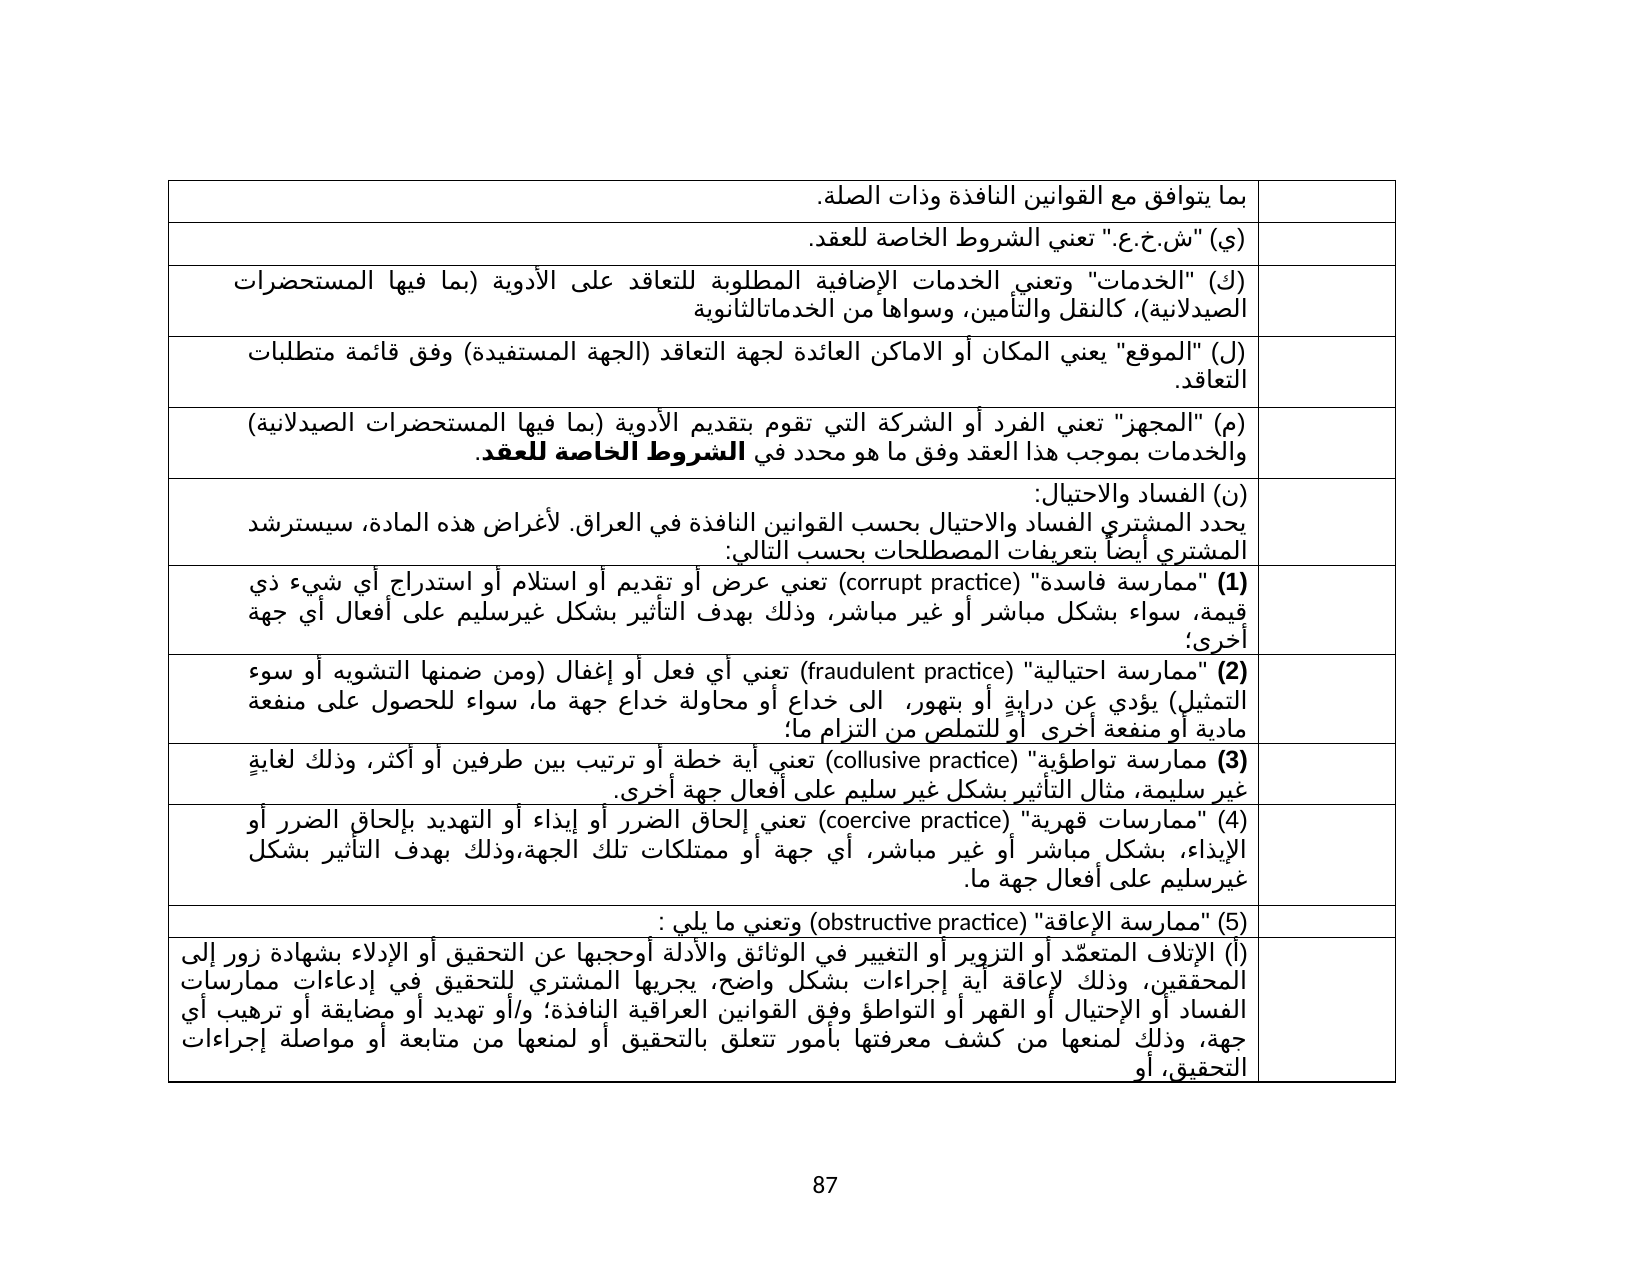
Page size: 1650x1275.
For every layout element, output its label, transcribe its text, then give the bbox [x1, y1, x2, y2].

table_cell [169, 181, 1258, 222]
table_cell (4) "ممارسات قهرية" (coercive practice) تعني إلحاق الضرر أو إيذاء أو التهديد بإلحاق الضرر أو الإيذاء، بشكل مباشر أو غير مباشر، أي جهة أو ممتلكات تلك الجهة،وذلك بهدف التأثير بشكل غيرسليم على أفعال جهة ما. [169, 805, 1258, 905]
table_cell (أ) الإتلاف المتعمّد أو التزوير أو التغيير في الوثائق والأدلة أوحجبها عن التحقيق أو الإدلاء بشهادة زور إلى المحققين، وذلك لإعاقة أية إجراءات بشكل واضح، يجريها المشتري للتحقيق في إدعاءات ممارسات الفساد أو الإحتيال أو القهر أو التواطؤ وفق القوانين العراقية النافذة؛ و/أو تهديد أو مضايقة أو ترهيب أي جهة، وذلك لمنعها من كشف معرفتها بأمور تتعلق بالتحقيق أو لمنعها من متابعة أو مواصلة إجراءات التحقيق، أو [169, 938, 1258, 1081]
table_cell [1259, 655, 1395, 743]
table_cell (ن) الفساد والاحتيال: يحدد المشتري الفساد والاحتيال بحسب القوانين النافذة في العراق. لأغراض هذه المادة، سيسترشد المشتري أيضاً بتعريفات المصطلحات بحسب التالي: [169, 479, 1258, 565]
table_cell [1259, 266, 1395, 336]
table_cell [1259, 744, 1395, 803]
table_cell (ل) "الموقع" يعني المكان أو الاماكن العائدة لجهة التعاقد (الجهة المستفيدة) وفق قائمة متطلبات التعاقد. [169, 337, 1258, 407]
table_cell (ي) "ش.خ.ع." تعني الشروط الخاصة للعقد. [169, 223, 1258, 264]
table_cell (1) "ممارسة فاسدة" (corrupt practice) تعني عرض أو تقديم أو استلام أو استدراج أي شيء ذي قيمة، سواء بشكل مباشر أو غير مباشر، وذلك بهدف التأثير بشكل غيرسليم على أفعال أي جهة أخرى؛ [169, 566, 1258, 654]
table_cell (3) ممارسة تواطؤية" (collusive practice) تعني أية خطة أو ترتيب بين طرفين أو أكثر، وذلك لغايةٍ غير سليمة، مثال التأثير بشكل غير سليم على أفعال جهة أخرى. [169, 744, 1258, 803]
table_cell [1259, 337, 1395, 407]
table_cell (5) "ممارسة الإعاقة" (obstructive practice) وتعني ما يلي : [169, 906, 1258, 937]
table_cell [1259, 805, 1395, 905]
table_cell (2) "ممارسة احتيالية" (fraudulent practice) تعني أي فعل أو إغفال (ومن ضمنها التشويه أو سوء التمثيل) يؤدي عن درايةٍ أو بتهور، الى خداع أو محاولة خداع جهة ما، سواء للحصول على منفعة مادية أو منفعة أخرى أو للتملص من التزام ما؛ [169, 655, 1258, 743]
table_cell [1259, 906, 1395, 937]
table_cell [1259, 408, 1395, 478]
table_cell [1259, 479, 1395, 565]
table_cell (م) "المجهز" تعني الفرد أو الشركة التي تقوم بتقديم الأدوية (بما فيها المستحضرات الصيدلانية) والخدمات بموجب هذا العقد وفق ما هو محدد في الشروط الخاصة للعقد. [169, 408, 1258, 478]
table_cell (ك) "الخدمات" وتعني الخدمات الإضافية المطلوبة للتعاقد على الأدوية (بما فيها المستحضرات الصيدلانية)، كالنقل والتأمين، وسواها من الخدماتالثانوية [169, 266, 1258, 336]
table_cell [1259, 566, 1395, 654]
table_cell [1259, 223, 1395, 264]
table_cell [1259, 181, 1395, 222]
table_cell [1259, 938, 1395, 1081]
